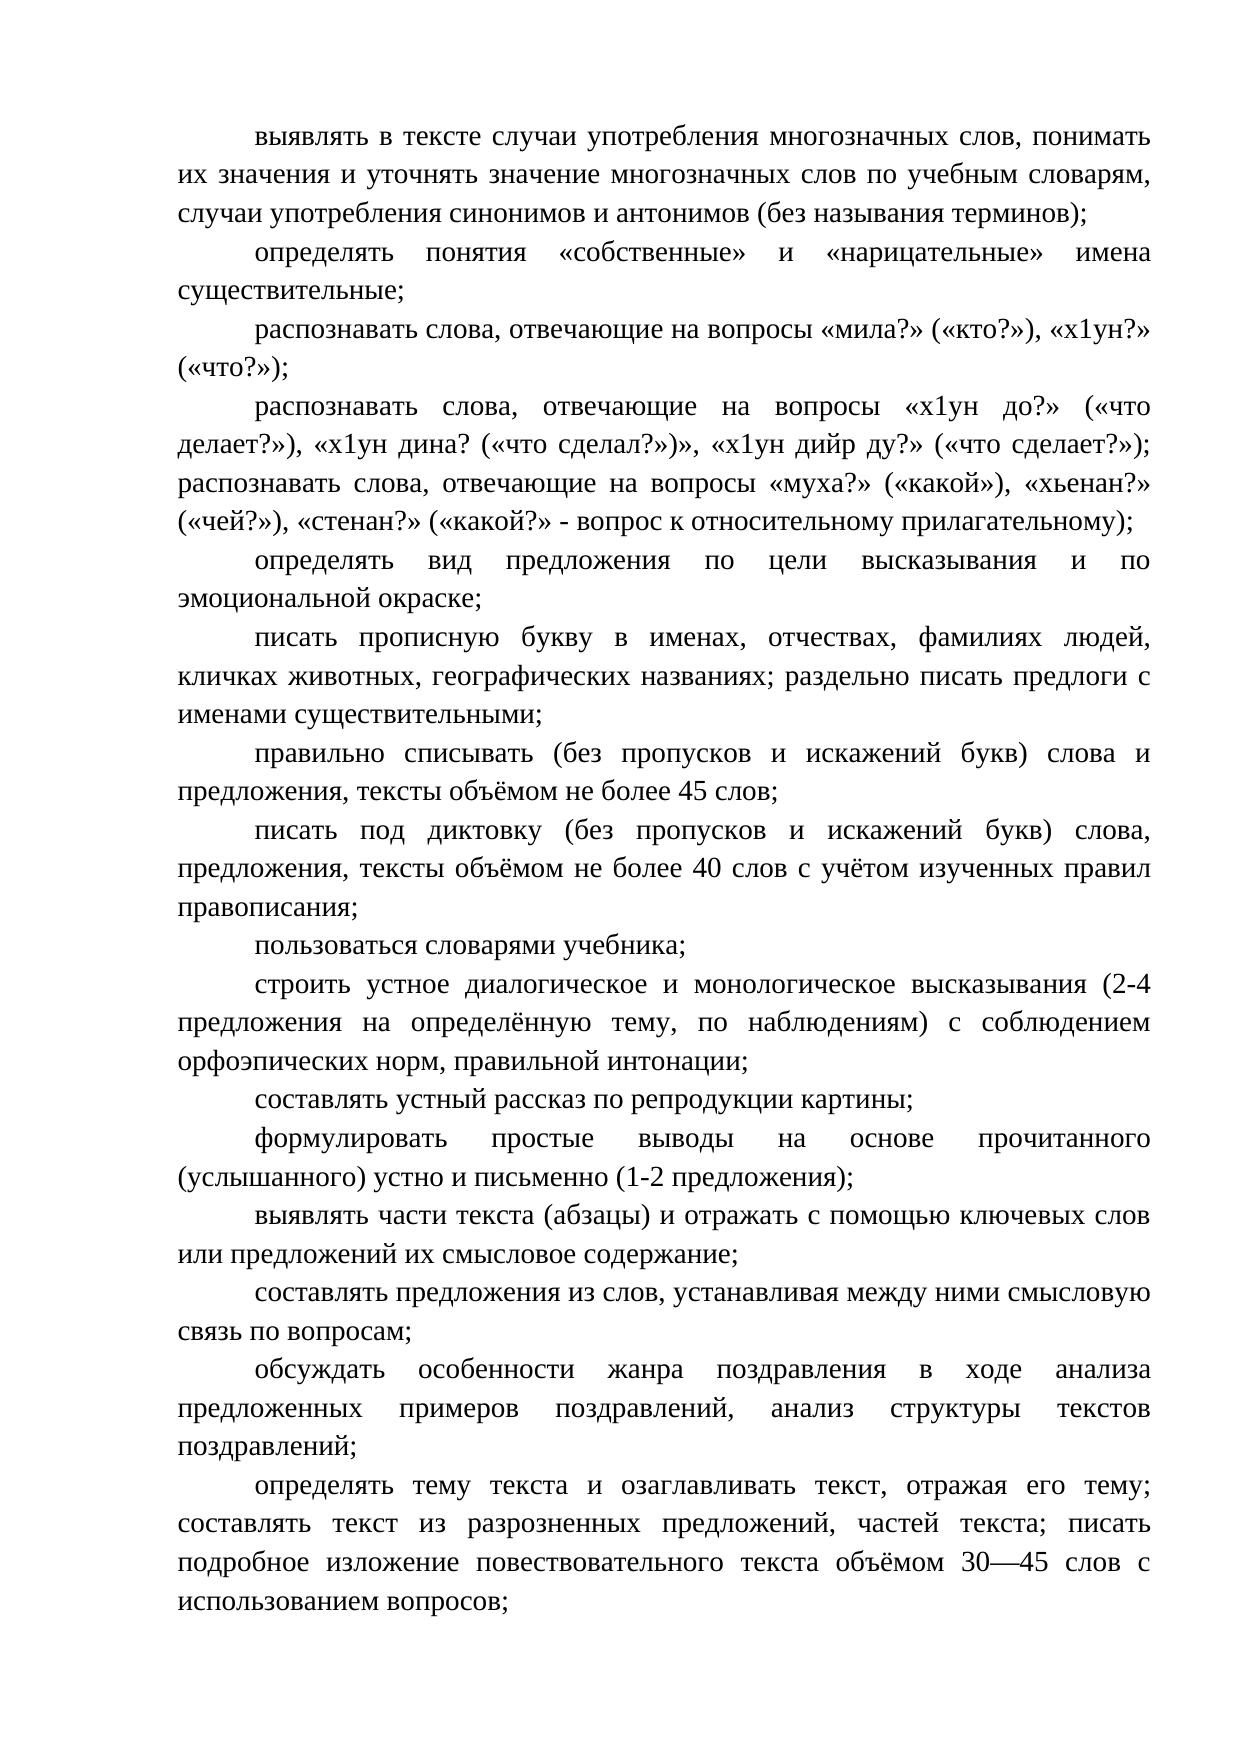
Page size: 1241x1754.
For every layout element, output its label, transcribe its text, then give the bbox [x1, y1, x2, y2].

text распознавать слова, отвечающие на вопросы «х1ун до?» («что делает?»), «х1ун дина? («что сделал?»)», «х1ун дийр ду?» («что сделает?»); распознавать слова, отвечающие на вопросы «муха?» («какой»), «хьенан?» («чей?»), «стенан?» («какой?» - вопрос к относительному прилагательному); [177, 388, 1152, 537]
text правильно списывать (без пропусков и искажений букв) слова и предложения, тексты объёмом не более 45 слов; [177, 735, 1152, 807]
text строить устное диалогическое и монологическое высказывания (2-4 предложения на определённую тему, по наблюдениям) с соблюдением орфоэпических норм, правильной интонации; [177, 966, 1152, 1077]
text формулировать простые выводы на основе прочитанного (услышанного) устно и письменно (1-2 предложения); [177, 1120, 1152, 1192]
text выявлять части текста (абзацы) и отражать с помощью ключевых слов или предложений их смысловое содержание; [177, 1197, 1152, 1269]
text писать под диктовку (без пропусков и искажений букв) слова, предложения, тексты объёмом не более 40 слов с учётом изученных правил правописания; [177, 812, 1152, 922]
text определять тему текста и озаглавливать текст, отражая его тему; составлять текст из разрозненных предложений, частей текста; писать подробное изложение повествовательного текста объёмом 30—45 слов с использованием вопросов; [177, 1467, 1152, 1616]
text писать прописную букву в именах, отчествах, фамилиях людей, кличках животных, географических названиях; раздельно писать предлоги с именами существительными; [177, 619, 1152, 730]
text определять понятия «собственные» и «нарицательные» имена существительные; [177, 234, 1152, 306]
text обсуждать особенности жанра поздравления в ходе анализа предложенных примеров поздравлений, анализ структуры текстов поздравлений; [177, 1351, 1152, 1462]
text выявлять в тексте случаи употребления многозначных слов, понимать их значения и уточнять значение многозначных слов по учебным словарям, случаи употребления синонимов и антонимов (без называния терминов); [177, 118, 1152, 229]
text распознавать слова, отвечающие на вопросы «мила?» («кто?»), «х1ун?» («что?»); [177, 311, 1152, 383]
text составлять предложения из слов, устанавливая между ними смысловую связь по вопросам; [177, 1274, 1152, 1346]
text определять вид предложения по цели высказывания и по эмоциональной окраске; [177, 542, 1152, 614]
text составлять устный рассказ по репродукции картины; [177, 1082, 1152, 1115]
text пользоваться словарями учебника; [177, 927, 1152, 961]
